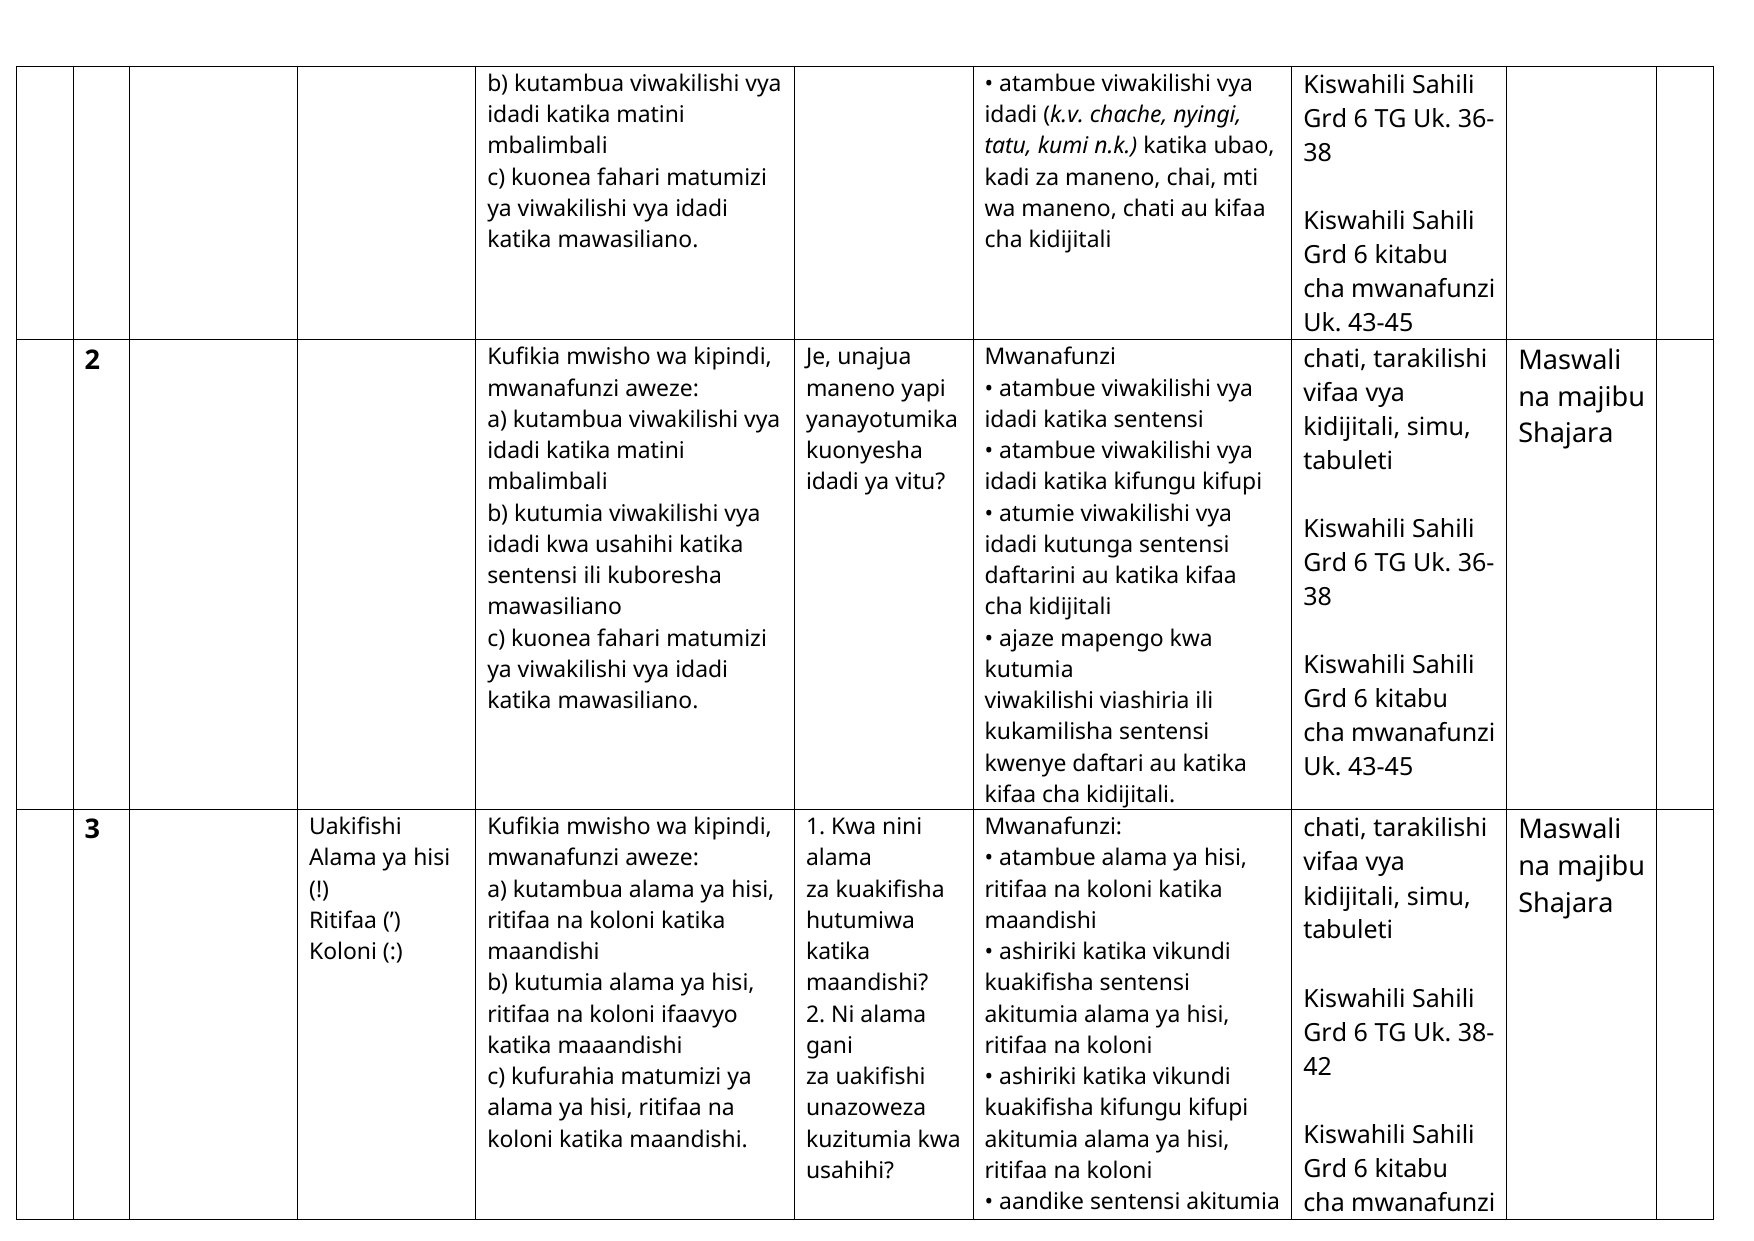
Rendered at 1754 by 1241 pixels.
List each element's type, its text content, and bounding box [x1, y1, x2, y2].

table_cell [795, 810, 973, 1219]
table_cell [17, 340, 73, 809]
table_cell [1292, 810, 1506, 1219]
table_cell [1507, 67, 1656, 339]
table_cell Maswali na majibu Shajara [1507, 340, 1656, 809]
table_cell [1657, 340, 1713, 809]
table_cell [298, 810, 475, 1219]
table_cell [130, 67, 297, 339]
table_cell [1657, 67, 1713, 339]
table_cell 3 [74, 810, 129, 1219]
table_cell 11 [17, 67, 73, 339]
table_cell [298, 67, 475, 339]
table_cell [130, 810, 297, 1219]
table_cell Mwanafunzi • atambue viwakilishi vya idadi katika sentensi • atambue viwakilishi vya idadi katika kifungu kifupi • atumie viwakilishi vya idadi kutunga sentensi daftarini au katika kifaa cha kidijitali • ajaze mapengo kwa kutumia viwakilishi viashiria ili kukamilisha sentensi kwenye daftari au katika kifaa cha kidijitali. [974, 340, 1291, 809]
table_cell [476, 67, 794, 339]
table_cell [298, 340, 475, 809]
table_cell [130, 340, 297, 809]
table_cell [795, 67, 973, 339]
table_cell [1507, 810, 1656, 1219]
table_cell 1 [74, 67, 129, 339]
table_cell Je, unajua maneno yapi yanayotumika kuonyesha idadi ya vitu? [795, 340, 973, 809]
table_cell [974, 810, 1291, 1219]
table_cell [1292, 67, 1506, 339]
table_cell [1657, 810, 1713, 1219]
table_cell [974, 67, 1291, 339]
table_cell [476, 810, 794, 1219]
table_cell chati, tarakilishi vifaa vya kidijitali, simu, tabuleti Kiswahili Sahili Grd 6 TG Uk. 36-38 Kiswahili Sahili Grd 6 kitabu cha mwanafunzi Uk. 43-45 [1292, 340, 1506, 809]
table_cell 2 [74, 340, 129, 809]
table_cell Kufikia mwisho wa kipindi, mwanafunzi aweze: a) kutambua viwakilishi vya idadi katika matini mbalimbali b) kutumia viwakilishi vya idadi kwa usahihi katika sentensi ili kuboresha mawasiliano c) kuonea fahari matumizi ya viwakilishi vya idadi katika mawasiliano. [476, 340, 794, 809]
table_cell [17, 810, 73, 1219]
